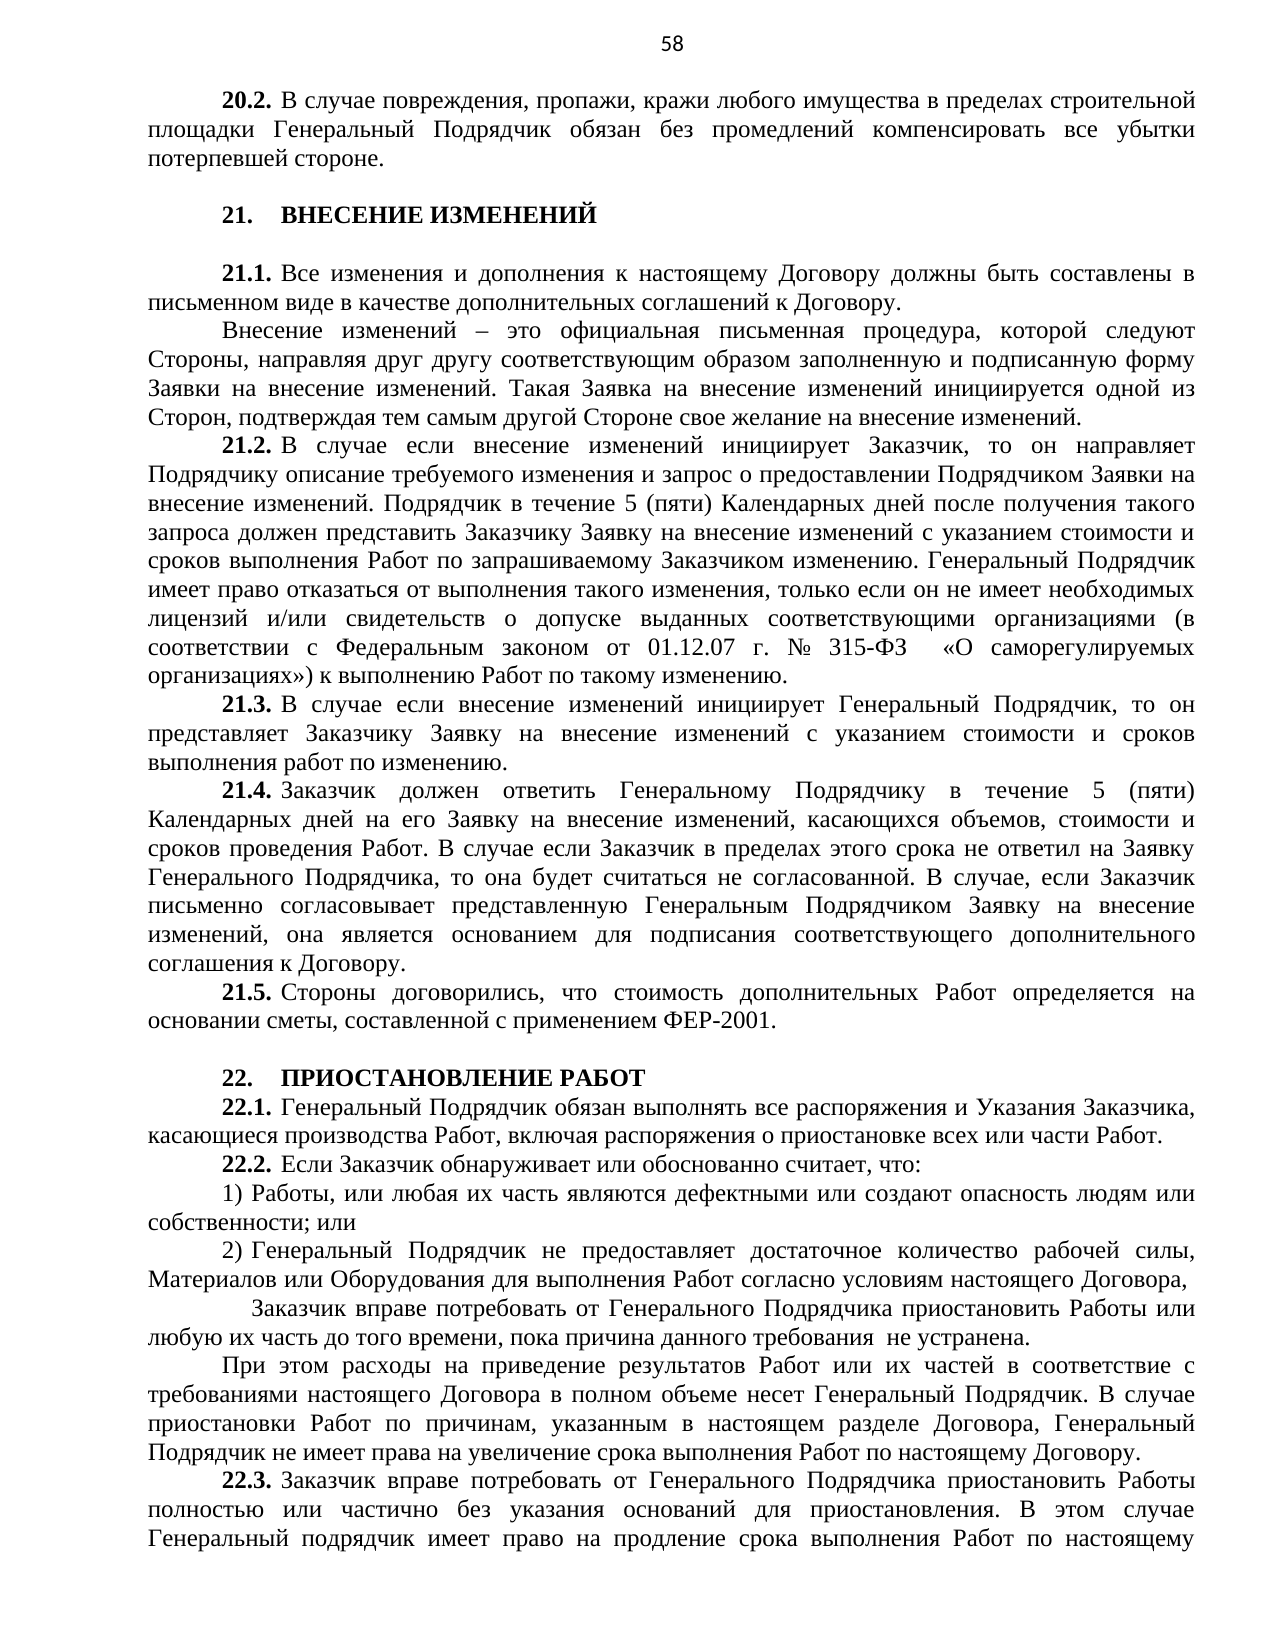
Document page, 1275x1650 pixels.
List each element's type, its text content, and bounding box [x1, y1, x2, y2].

list В случае повреждения, пропажи, кражи любого имущества в пределах строительной площадки Генеральный Подрядчик обязан без промедлений компенсировать все убытки потерпевшей стороне. [148, 86, 1196, 172]
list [148, 1466, 1196, 1552]
text 1) Работы, или любая их часть являются дефектными или создают опасность людям или собственности; или [148, 1178, 1196, 1236]
list приостановление работ [148, 1063, 1196, 1092]
list Генеральный Подрядчик обязан выполнять все распоряжения и Указания Заказчика, касающиеся производства Работ, включая распоряжения о приостановке всех или части Работ. [148, 1092, 1196, 1149]
list ВНЕСЕНИЕ ИЗМЕНЕНИЙ [148, 201, 1196, 229]
list Все изменения и дополнения к настоящему Договору должны быть составлены в письменном виде в качестве дополнительных соглашений к Договору. [148, 258, 1196, 316]
list В случае если внесение изменений инициирует Генеральный Подрядчик, то он представляет Заказчику Заявку на внесение изменений с указанием стоимости и сроков выполнения работ по изменению. [148, 689, 1196, 776]
list Если Заказчик обнаруживает или обоснованно считает, что: [148, 1149, 1196, 1178]
text При этом расходы на приведение результатов Работ или их частей в соответствие с требованиями настоящего Договора в полном объеме несет Генеральный Подрядчик. В случае приостановки Работ по причинам, указанным в настоящем разделе Договора, Генеральный Подрядчик не имеет права на увеличение срока выполнения Работ по настоящему Договору. [148, 1351, 1196, 1466]
text 2) Генеральный Подрядчик не предоставляет достаточное количество рабочей силы, Материалов или Оборудования для выполнения Работ согласно условиям настоящего Договора, Заказчик вправе потребовать от Генерального Подрядчика приостановить Работы или любую их часть до того времени, пока причина данного требования не устранена. [148, 1236, 1196, 1351]
list В случае если внесение изменений инициирует Заказчик, то он направляет Подрядчику описание требуемого изменения и запрос о предоставлении Подрядчиком Заявки на внесение изменений. Подрядчик в течение 5 (пяти) Календарных дней после получения такого запроса должен представить Заказчику Заявку на внесение изменений с указанием стоимости и сроков выполнения Работ по запрашиваемому Заказчиком изменению. Генеральный Подрядчик имеет право отказаться от выполнения такого изменения, только если он не имеет необходимых лицензий и/или свидетельств о допуске выданных соответствующими организациями (в соответствии с Федеральным законом от 01.12.07 г. № 315-ФЗ «О саморегулируемых организациях») к выполнению Работ по такому изменению. [148, 431, 1196, 689]
list Стороны договорились, что стоимость дополнительных Работ определяется на основании сметы, составленной с применением ФЕР-2001. [148, 977, 1196, 1034]
text Внесение изменений – это официальная письменная процедура, которой следуют Стороны, направляя друг другу соответствующим образом заполненную и подписанную форму Заявки на внесение изменений. Такая Заявка на внесение изменений инициируется одной из Сторон, подтверждая тем самым другой Стороне свое желание на внесение изменений. [148, 316, 1196, 431]
list Заказчик должен ответить Генеральному Подрядчику в течение 5 (пяти) Календарных дней на его Заявку на внесение изменений, касающихся объемов, стоимости и сроков проведения Работ. В случае если Заказчик в пределах этого срока не ответил на Заявку Генерального Подрядчика, то она будет считаться не согласованной. В случае, если Заказчик письменно согласовывает представленную Генеральным Подрядчиком Заявку на внесение изменений, она является основанием для подписания соответствующего дополнительного соглашения к Договору. [148, 776, 1196, 977]
